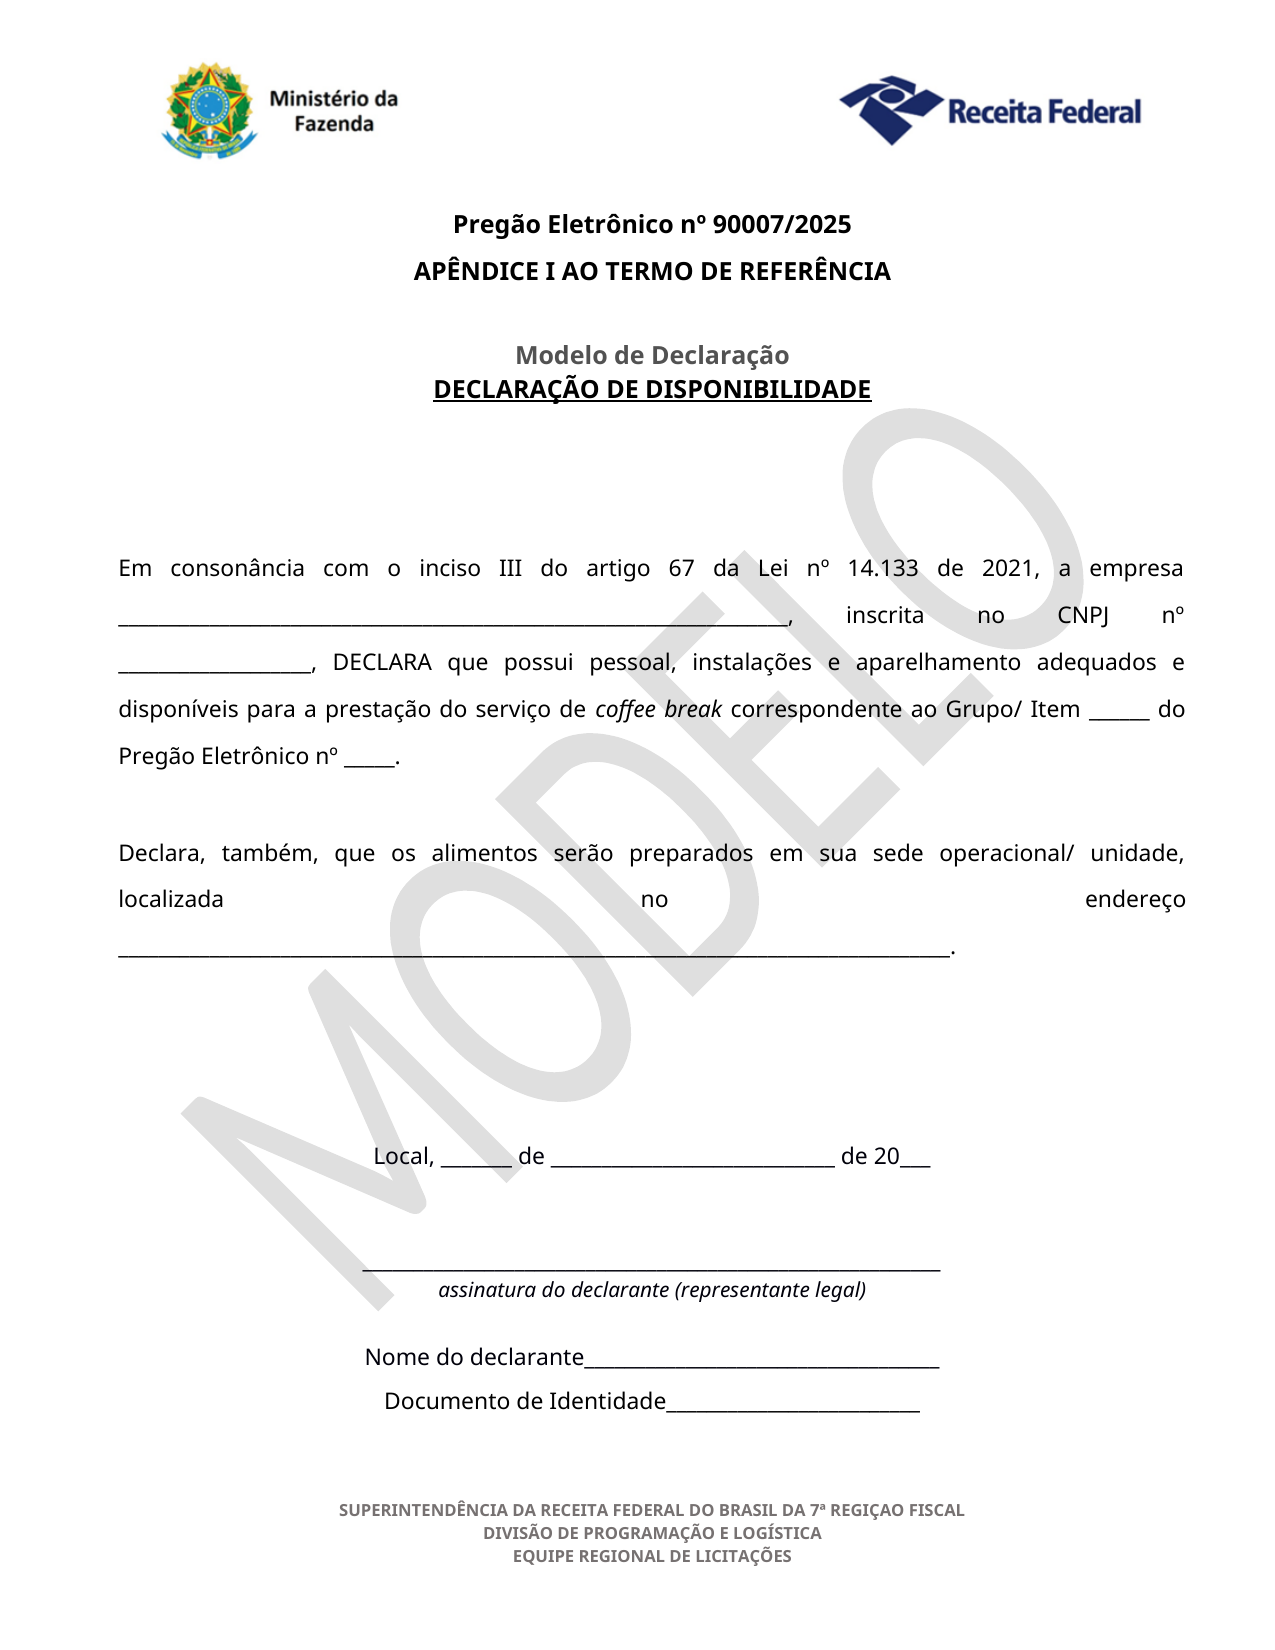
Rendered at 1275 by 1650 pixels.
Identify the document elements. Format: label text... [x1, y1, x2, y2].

text APÊNDICE I AO TERMO DE REFERÊNCIA [118, 253, 1186, 287]
text _________________________________________________________ [118, 1244, 1186, 1275]
text assinatura do declarante (representante legal) [118, 1275, 1186, 1303]
text DECLARAÇÃO DE DISPONIBILIDADE [118, 371, 1186, 406]
text Modelo de Declaração [118, 337, 1186, 371]
picture [150, 58, 1154, 164]
text Pregão Eletrônico nº 90007/2025 [118, 207, 1186, 241]
text Em consonância com o inciso III do artigo 67 da Lei nº 14.133 de 2021, a empresa __________________________________________________________________, inscrita no CNPJ nº ___________________, DECLARA que possui pessoal, instalações e aparelhamento adequados e disponíveis para a prestação do serviço de coffee break correspondente ao Grupo/ Item ______ do Pregão Eletrônico nº _____. [118, 552, 1186, 771]
text Documento de Identidade_________________________ [118, 1385, 1186, 1416]
text Nome do declarante___________________________________ [118, 1341, 1186, 1372]
text Declara, também, que os alimentos serão preparados em sua sede operacional/ unidade, localizada no endereço __________________________________________________________________________________. [118, 836, 1186, 961]
text Local, _______ de ____________________________ de 20___ [118, 1139, 1186, 1171]
